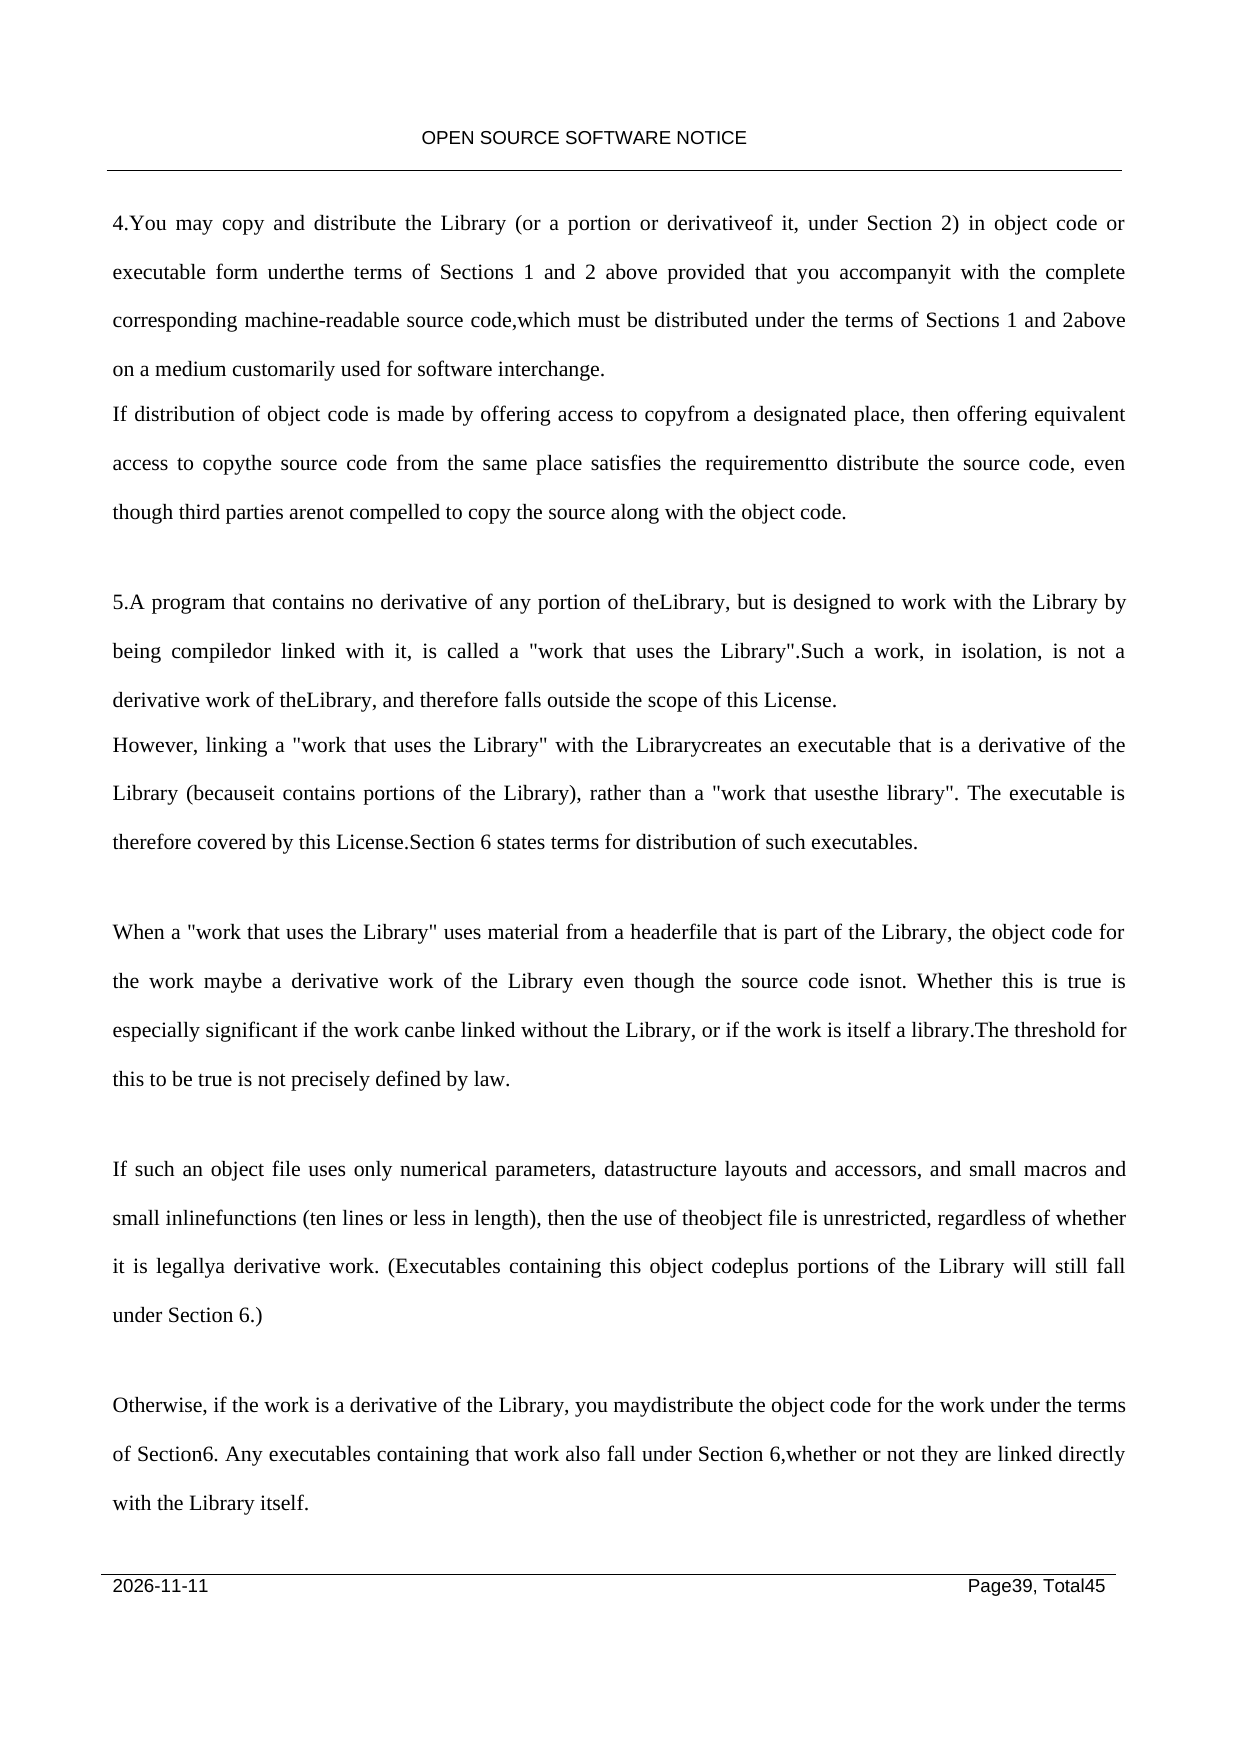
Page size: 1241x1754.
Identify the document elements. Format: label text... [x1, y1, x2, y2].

text 5.A program that contains no derivative of any portion of theLibrary, but is designed to work with the Library by being compiledor linked with it, is called a "work that uses the Library".Such a work, in isolation, is not a derivative work of theLibrary, and therefore falls outside the scope of this License. [112, 585, 1128, 715]
text However, linking a "work that uses the Library" with the Librarycreates an executable that is a derivative of the Library (becauseit contains portions of the Library), rather than a "work that usesthe library". The executable is therefore covered by this License.Section 6 states terms for distribution of such executables. [112, 728, 1128, 858]
text When a "work that uses the Library" uses material from a headerfile that is part of the Library, the object code for the work maybe a derivative work of the Library even though the source code isnot. Whether this is true is especially significant if the work canbe linked without the Library, or if the work is itself a library.The threshold for this to be true is not precisely defined by law. [112, 916, 1128, 1094]
text Otherwise, if the work is a derivative of the Library, you maydistribute the object code for the work under the terms of Section6. Any executables containing that work also fall under Section 6,whether or not they are linked directly with the Library itself. [112, 1389, 1128, 1519]
text If distribution of object code is made by offering access to copyfrom a designated place, then offering equivalent access to copythe source code from the same place satisfies the requirementto distribute the source code, even though third parties arenot compelled to copy the source along with the object code. [112, 398, 1128, 528]
text 4.You may copy and distribute the Library (or a portion or derivativeof it, under Section 2) in object code or executable form underthe terms of Sections 1 and 2 above provided that you accompanyit with the complete corresponding machine-readable source code,which must be distributed under the terms of Sections 1 and 2above on a medium customarily used for software interchange. [112, 206, 1128, 385]
text If such an object file uses only numerical parameters, datastructure layouts and accessors, and small macros and small inlinefunctions (ten lines or less in length), then the use of theobject file is unrestricted, regardless of whether it is legallya derivative work. (Executables containing this object codeplus portions of the Library will still fall under Section 6.) [112, 1152, 1128, 1331]
